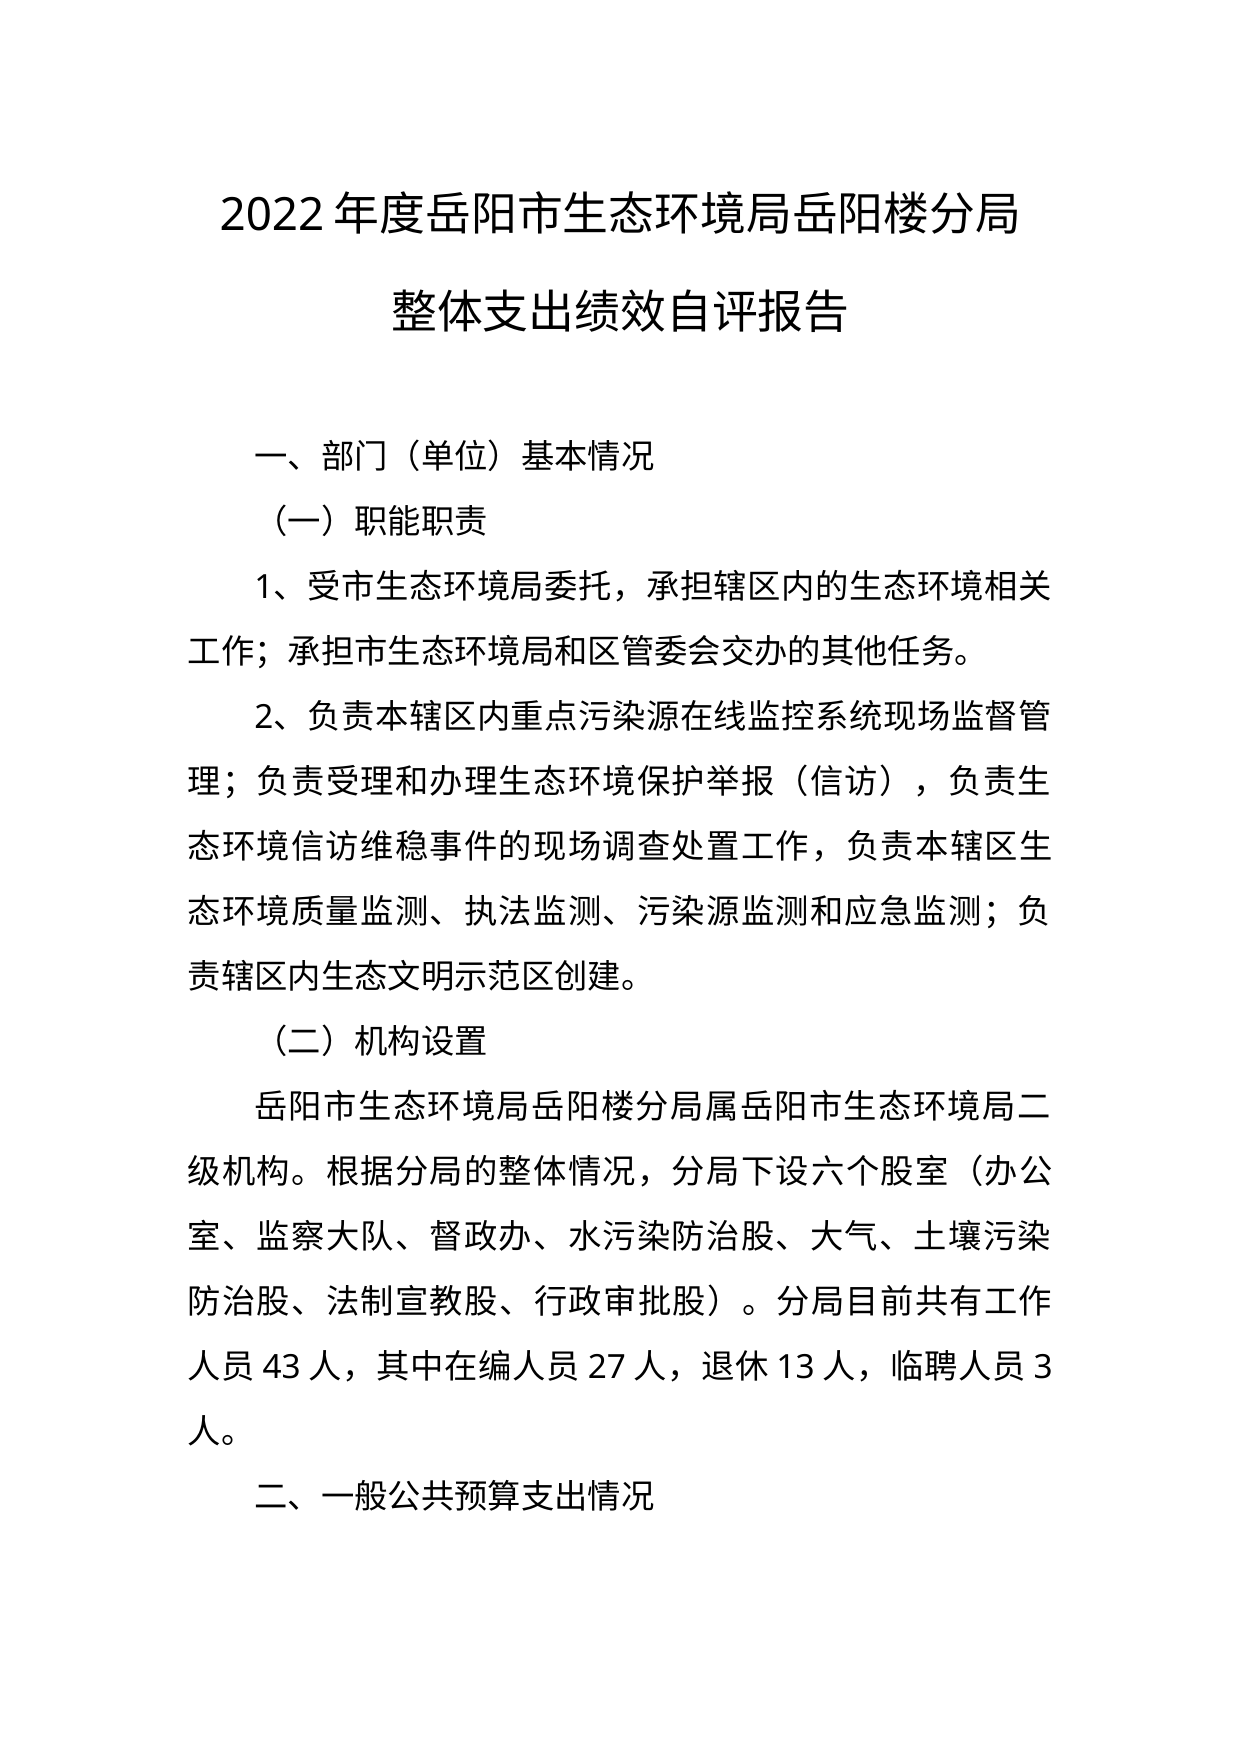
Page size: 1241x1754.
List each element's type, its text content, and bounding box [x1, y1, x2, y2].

list 2、负责本辖区内重点污染源在线监控系统现场监督管理；负责受理和办理生态环境保护举报（信访），负责生态环境信访维稳事件的现场调查处置工作，负责本辖区生态环境质量监测、执法监测、污染源监测和应急监测；负责辖区内生态文明示范区创建。 [187, 682, 1053, 1007]
list 1、受市生态环境局委托，承担辖区内的生态环境相关工作；承担市生态环境局和区管委会交办的其他任务。 [187, 552, 1053, 682]
list （二）机构设置 [187, 1007, 1053, 1072]
text 2022年度岳阳市生态环境局岳阳楼分局 [187, 162, 1053, 259]
list 二、一般公共预算支出情况 [187, 1462, 1053, 1527]
list （一）职能职责 [187, 487, 1053, 552]
text 整体支出绩效自评报告 [187, 259, 1053, 357]
list 部门（单位）基本情况 [187, 422, 1053, 487]
list 岳阳市生态环境局岳阳楼分局属岳阳市生态环境局二级机构。根据分局的整体情况，分局下设六个股室（办公室、监察大队、督政办、水污染防治股、大气、土壤污染防治股、法制宣教股、行政审批股）。分局目前共有工作人员43人，其中在编人员27人，退休13人，临聘人员3人。 [187, 1072, 1053, 1462]
